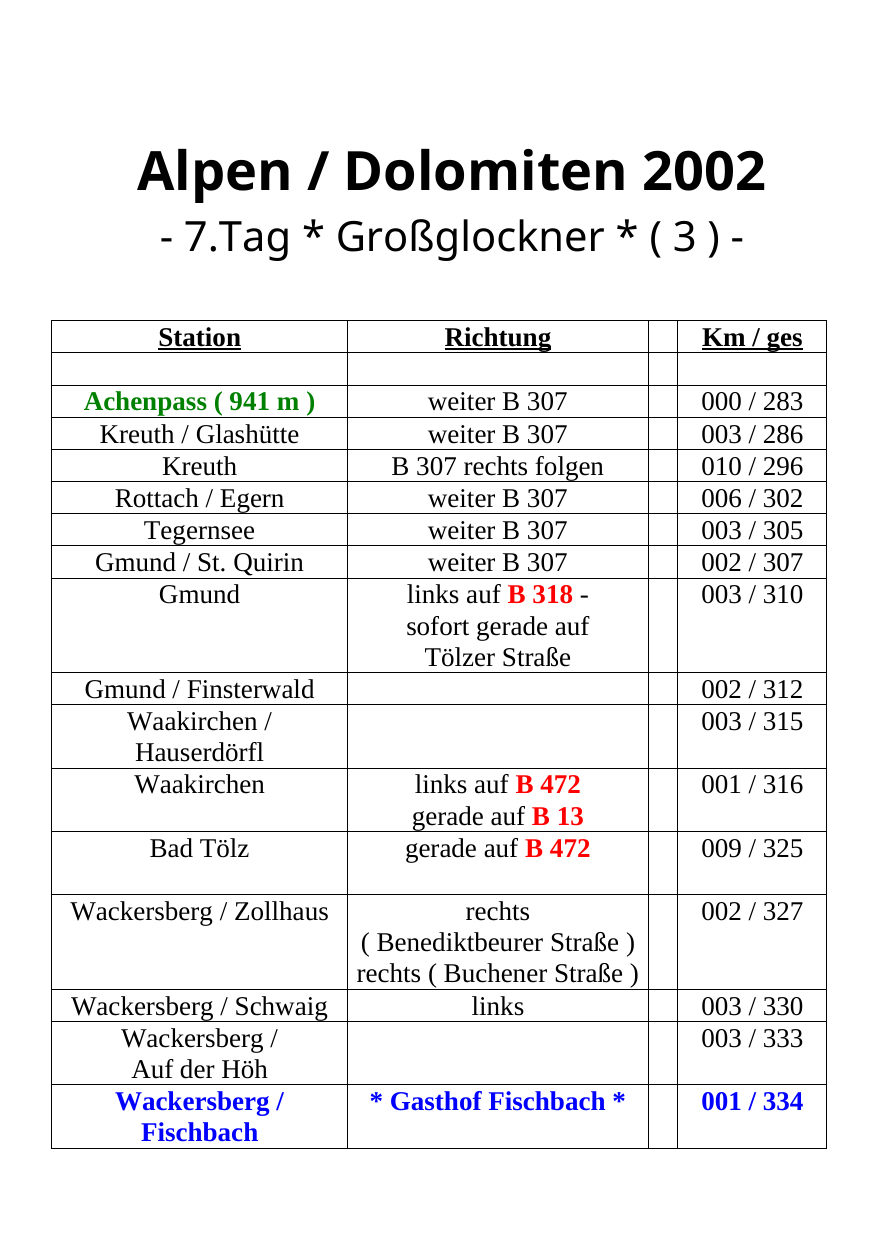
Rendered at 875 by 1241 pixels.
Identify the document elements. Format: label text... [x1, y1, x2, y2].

table_cell Rottach / Egern [52, 482, 347, 513]
table_cell [649, 990, 677, 1021]
table_cell [678, 353, 826, 384]
table_cell Waakirchen [52, 769, 347, 831]
table_cell Wackersberg / Fischbach [52, 1085, 347, 1148]
table_cell Wackersberg / Auf der Höh [52, 1022, 347, 1084]
table_cell Bad Tölz [52, 832, 347, 894]
table_cell Gmund / St. Quirin [52, 546, 347, 578]
table_cell [649, 705, 677, 768]
table_cell [649, 1022, 677, 1084]
table_header Km / ges [678, 321, 826, 352]
text - 7.Tag * Großglockner * ( 3 ) - [59, 207, 844, 263]
table_cell [649, 514, 677, 545]
table_cell Tegernsee [52, 514, 347, 545]
table_cell links [348, 990, 648, 1021]
table_cell Kreuth / Glashütte [52, 418, 347, 449]
table_cell Achenpass ( 941 m ) [52, 386, 347, 417]
table_header Richtung [348, 321, 648, 352]
table_cell 001 / 334 [678, 1085, 826, 1148]
table_cell [649, 1085, 677, 1148]
table_cell rechts ( Benediktbeurer Straße ) rechts ( Buchener Straße ) [348, 895, 648, 989]
table_cell Gmund [52, 579, 347, 672]
table_cell 002 / 327 [678, 895, 826, 989]
table_cell 001 / 316 [678, 769, 826, 831]
table_cell [348, 673, 648, 704]
table_cell [649, 895, 677, 989]
table_cell [649, 418, 677, 449]
table_cell weiter B 307 [348, 482, 648, 513]
table_cell [348, 705, 648, 768]
table_cell Kreuth [52, 450, 347, 481]
table_cell [649, 546, 677, 578]
table_header [649, 321, 677, 352]
table_cell [348, 353, 648, 384]
table_cell [649, 832, 677, 894]
table_cell 003 / 305 [678, 514, 826, 545]
table_cell weiter B 307 [348, 514, 648, 545]
table_cell [52, 353, 347, 384]
table_cell [649, 450, 677, 481]
table_cell Wackersberg / Schwaig [52, 990, 347, 1021]
table_cell Wackersberg / Zollhaus [52, 895, 347, 989]
table_cell [649, 482, 677, 513]
table_cell 006 / 302 [678, 482, 826, 513]
title Alpen / Dolomiten 2002 [59, 133, 844, 207]
table_cell [649, 769, 677, 831]
table_cell 002 / 312 [678, 673, 826, 704]
table_cell 000 / 283 [678, 386, 826, 417]
table_cell weiter B 307 [348, 386, 648, 417]
table_cell [348, 1022, 648, 1084]
table_cell 009 / 325 [678, 832, 826, 894]
table_cell 003 / 310 [678, 579, 826, 672]
table_cell Waakirchen / Hauserdörfl [52, 705, 347, 768]
table_cell [649, 353, 677, 384]
table_cell Gmund / Finsterwald [52, 673, 347, 704]
table_cell 003 / 315 [678, 705, 826, 768]
table_cell gerade auf B 472 [348, 832, 648, 894]
table_cell links auf B 318 - sofort gerade auf Tölzer Straße [348, 579, 648, 672]
table_cell 003 / 286 [678, 418, 826, 449]
table_cell [649, 386, 677, 417]
table_cell links auf B 472 gerade auf B 13 [348, 769, 648, 831]
table_cell 002 / 307 [678, 546, 826, 578]
table_cell [649, 673, 677, 704]
table_cell * Gasthof Fischbach * [348, 1085, 648, 1148]
table_cell 003 / 333 [678, 1022, 826, 1084]
table_cell weiter B 307 [348, 418, 648, 449]
table_cell B 307 rechts folgen [348, 450, 648, 481]
table_cell weiter B 307 [348, 546, 648, 578]
table_cell [649, 579, 677, 672]
table_header Station [52, 321, 347, 352]
table_cell 003 / 330 [678, 990, 826, 1021]
table_cell 010 / 296 [678, 450, 826, 481]
